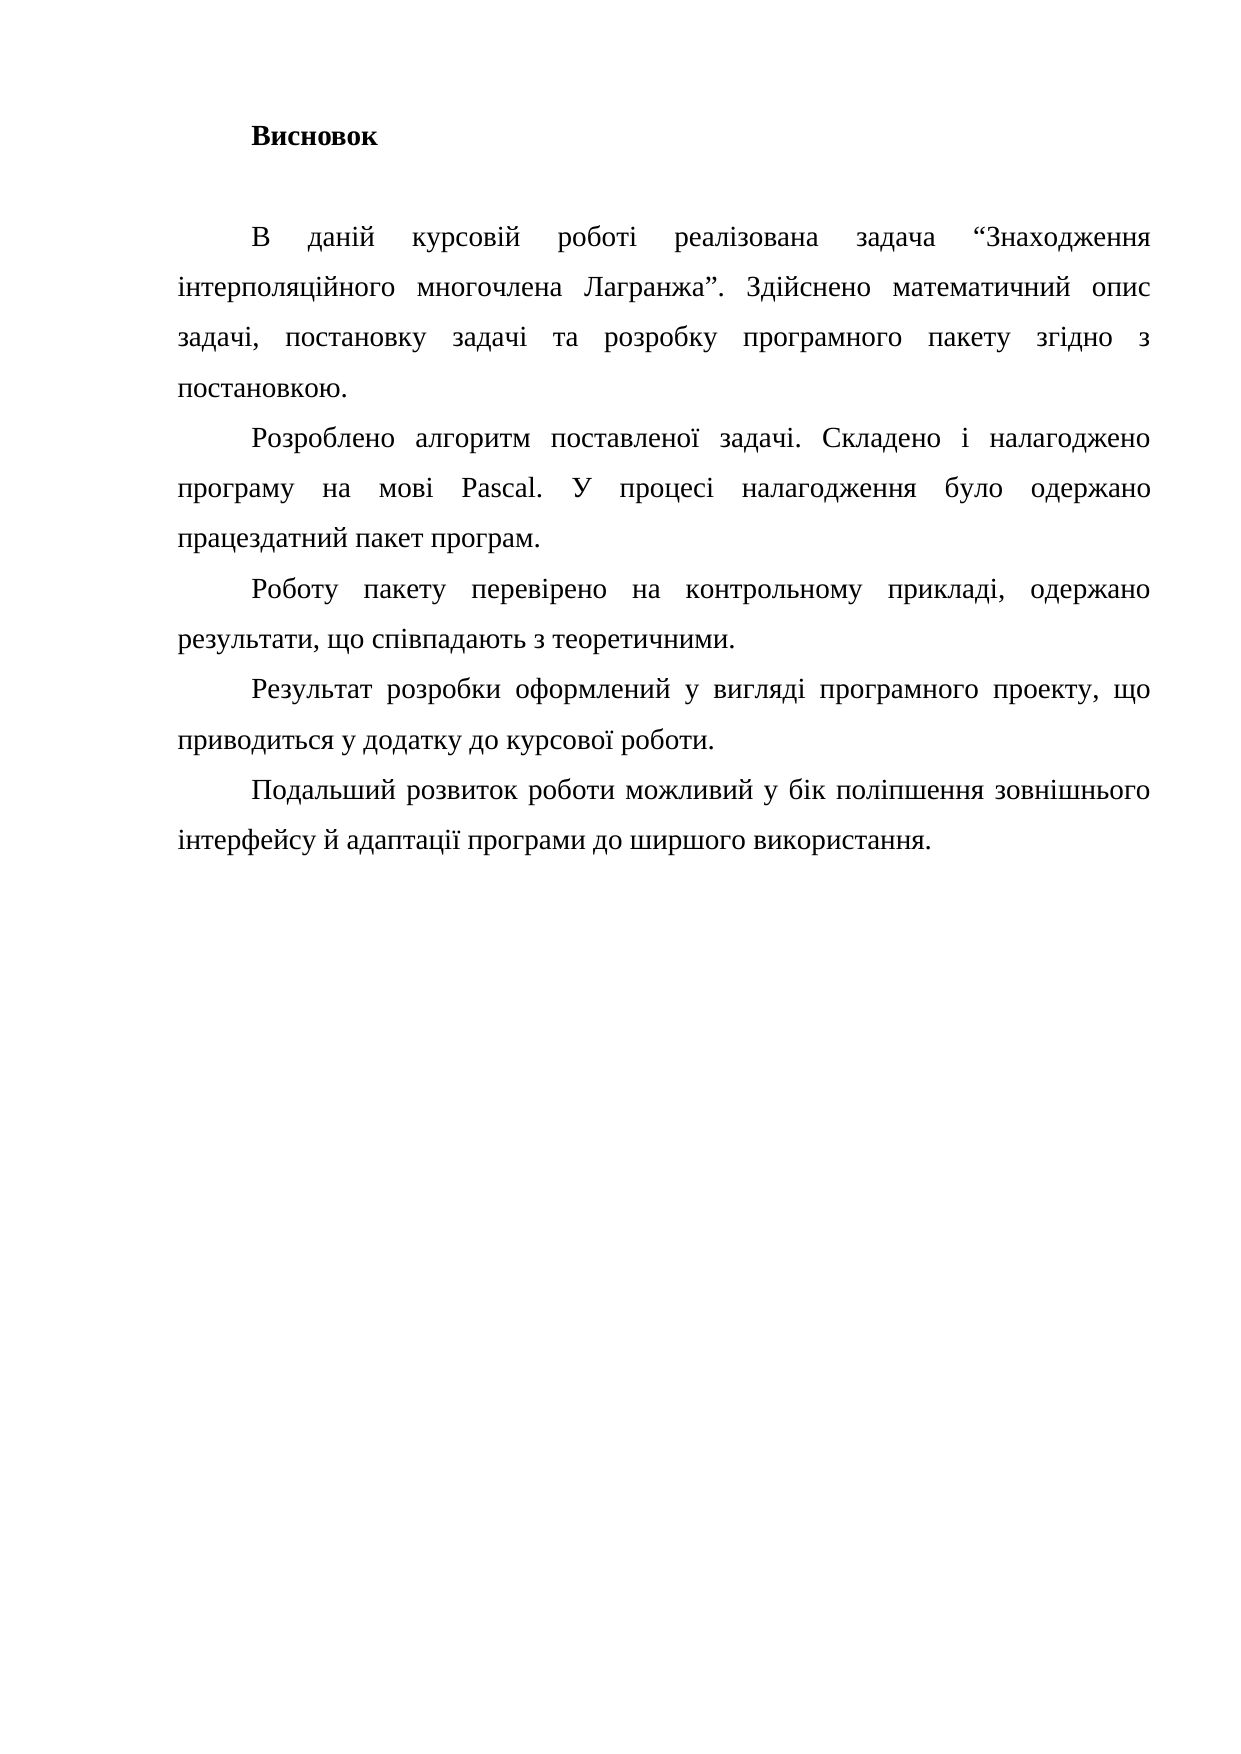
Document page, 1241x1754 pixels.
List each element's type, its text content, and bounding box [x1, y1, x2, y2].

text Розроблено алгоритм поставленої задачі. Складено і налагоджено програму на мові Pascal. У процесі налагодження було одержано працездатний пакет програм. [177, 420, 1152, 554]
text Результат розробки оформлений у вигляді програмного проекту, що приводиться у додатку до курсової роботи. [177, 672, 1152, 755]
subtitle Висновок [177, 118, 1152, 152]
text Подальший розвиток роботи можливий у бік поліпшення зовнішнього інтерфейсу й адаптації програми до ширшого використання. [177, 772, 1152, 856]
text В даній курсовій роботі реалізована задача “Знаходження інтерполяційного многочлена Лагранжа”. Здійснено математичний опис задачі, постановку задачі та розробку програмного пакету згідно з постановкою. [177, 219, 1152, 403]
text Роботу пакету перевірено на контрольному прикладі, одержано результати, що співпадають з теоретичними. [177, 571, 1152, 655]
